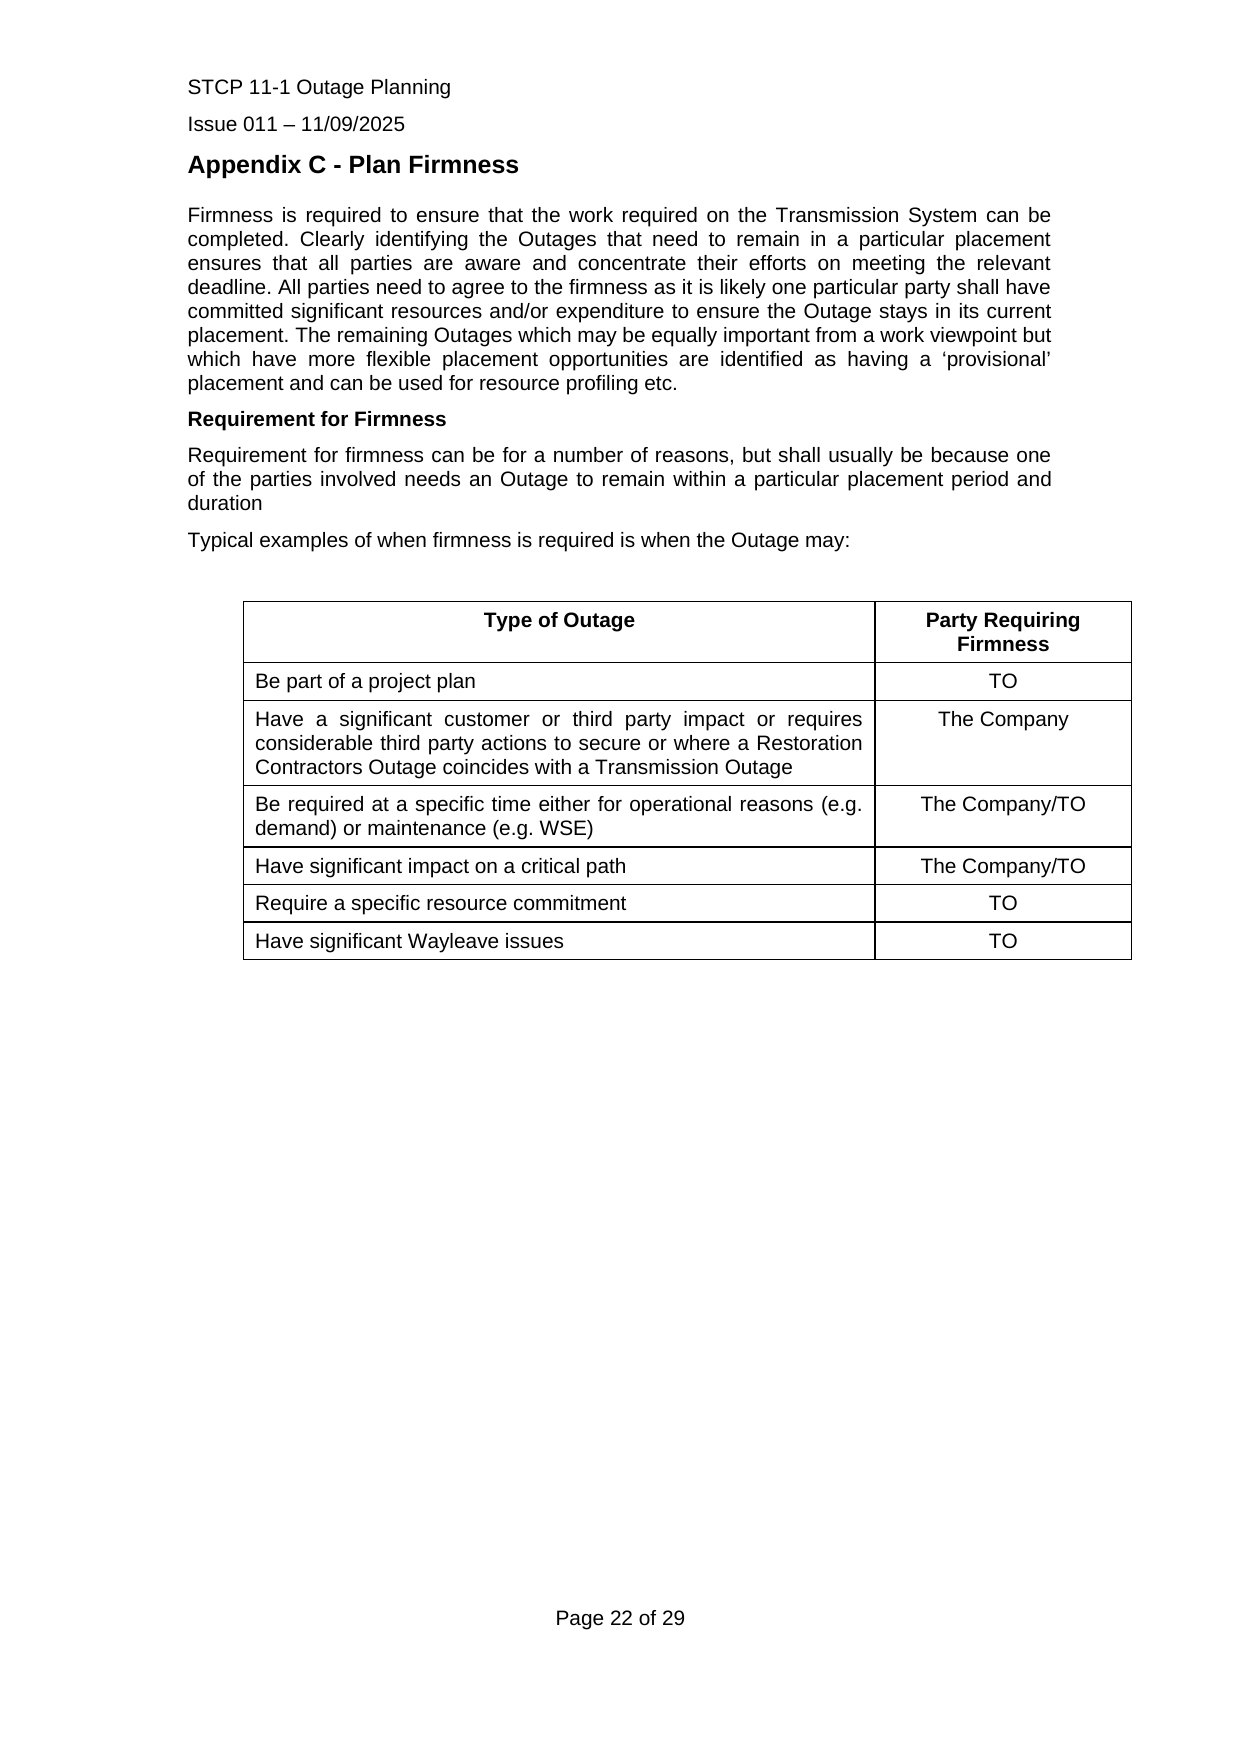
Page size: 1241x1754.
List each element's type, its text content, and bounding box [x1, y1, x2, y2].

text Requirement for firmness can be for a number of reasons, but shall usually be because one of the parties involved needs an Outage to remain within a particular placement period and duration [187, 443, 1053, 515]
text Appendix C - Plan Firmness [187, 150, 1053, 179]
table_cell Have a significant customer or third party impact or requires considerable third party actions to secure or where a Restoration Contractors Outage coincides with a Transmission Outage [244, 701, 874, 785]
table_cell Be required at a specific time either for operational reasons (e.g. demand) or maintenance (e.g. WSE) [244, 786, 874, 846]
table_cell The Company/TO [876, 848, 1131, 884]
table_cell Have significant impact on a critical path [244, 848, 874, 884]
table_header Type of Outage [244, 602, 874, 662]
table_cell Be part of a project plan [244, 663, 874, 699]
table_cell Require a specific resource commitment [244, 885, 874, 921]
text Typical examples of when firmness is required is when the Outage may: [187, 528, 1053, 552]
table_cell TO [876, 663, 1131, 699]
table_cell TO [876, 885, 1131, 921]
text Firmness is required to ensure that the work required on the Transmission System can be completed. Clearly identifying the Outages that need to remain in a particular placement ensures that all parties are aware and concentrate their efforts on meeting the relevant deadline. All parties need to agree to the firmness as it is likely one particular party shall have committed significant resources and/or expenditure to ensure the Outage stays in its current placement. The remaining Outages which may be equally important from a work viewpoint but which have more flexible placement opportunities are identified as having a ‘provisional’ placement and can be used for resource profiling etc. [187, 203, 1053, 394]
text Requirement for Firmness [187, 407, 1053, 431]
table_cell TO [876, 923, 1131, 959]
table_header Party Requiring Firmness [876, 602, 1131, 662]
table_cell The Company/TO [876, 786, 1131, 846]
table_cell Have significant Wayleave issues [244, 923, 874, 959]
table_cell The Company [876, 701, 1131, 785]
